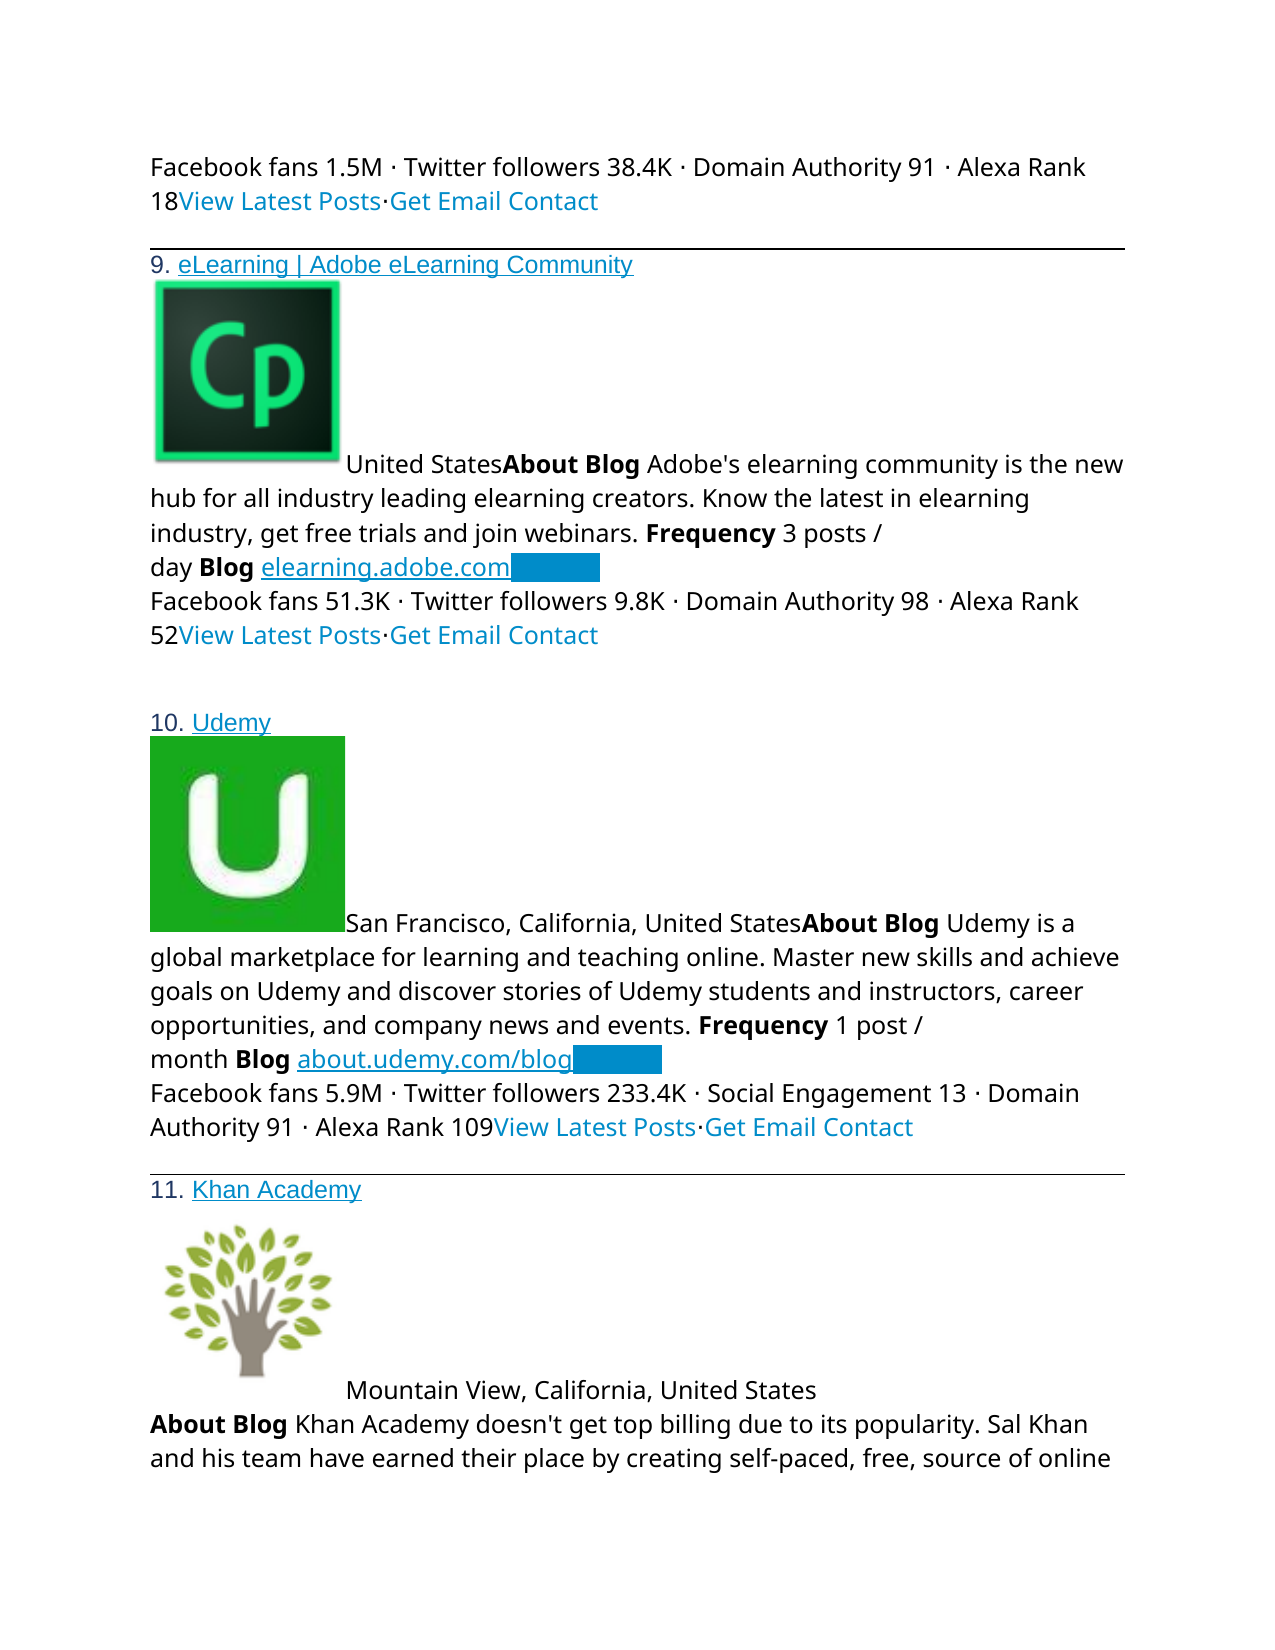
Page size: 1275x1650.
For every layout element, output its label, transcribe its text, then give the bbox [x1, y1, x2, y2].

text Mountain View, California, United States [150, 1204, 1125, 1407]
picture [150, 1204, 346, 1400]
picture [150, 736, 346, 932]
subtitle 9. eLearning | Adobe eLearning Community [150, 250, 1125, 278]
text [150, 150, 1125, 218]
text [150, 1407, 1125, 1475]
subtitle 11. Khan Academy [150, 1175, 1125, 1204]
text San Francisco, California, United StatesAbout Blog Udemy is a global marketplace for learning and teaching online. Master new skills and achieve goals on Udemy and discover stories of Udemy students and instructors, career opportunities, and company news and events. Frequency 1 post / month Blog about.udemy.com/blog+ Follow Facebook fans 5.9M ⋅ Twitter followers 233.4K ⋅ Social Engagement 13 ⋅ Domain Authority 91 ⋅ Alexa Rank 109View Latest Posts⋅Get Email Contact [150, 737, 1125, 1144]
text United StatesAbout Blog Adobe's elearning community is the new hub for all industry leading elearning creators. Know the latest in elearning industry, get free trials and join webinars. Frequency 3 posts / day Blog elearning.adobe.com+ Follow Facebook fans 51.3K ⋅ Twitter followers 9.8K ⋅ Domain Authority 98 ⋅ Alexa Rank 52View Latest Posts⋅Get Email Contact [150, 278, 1125, 651]
subtitle 10. Udemy [150, 708, 1125, 737]
picture [150, 278, 346, 474]
